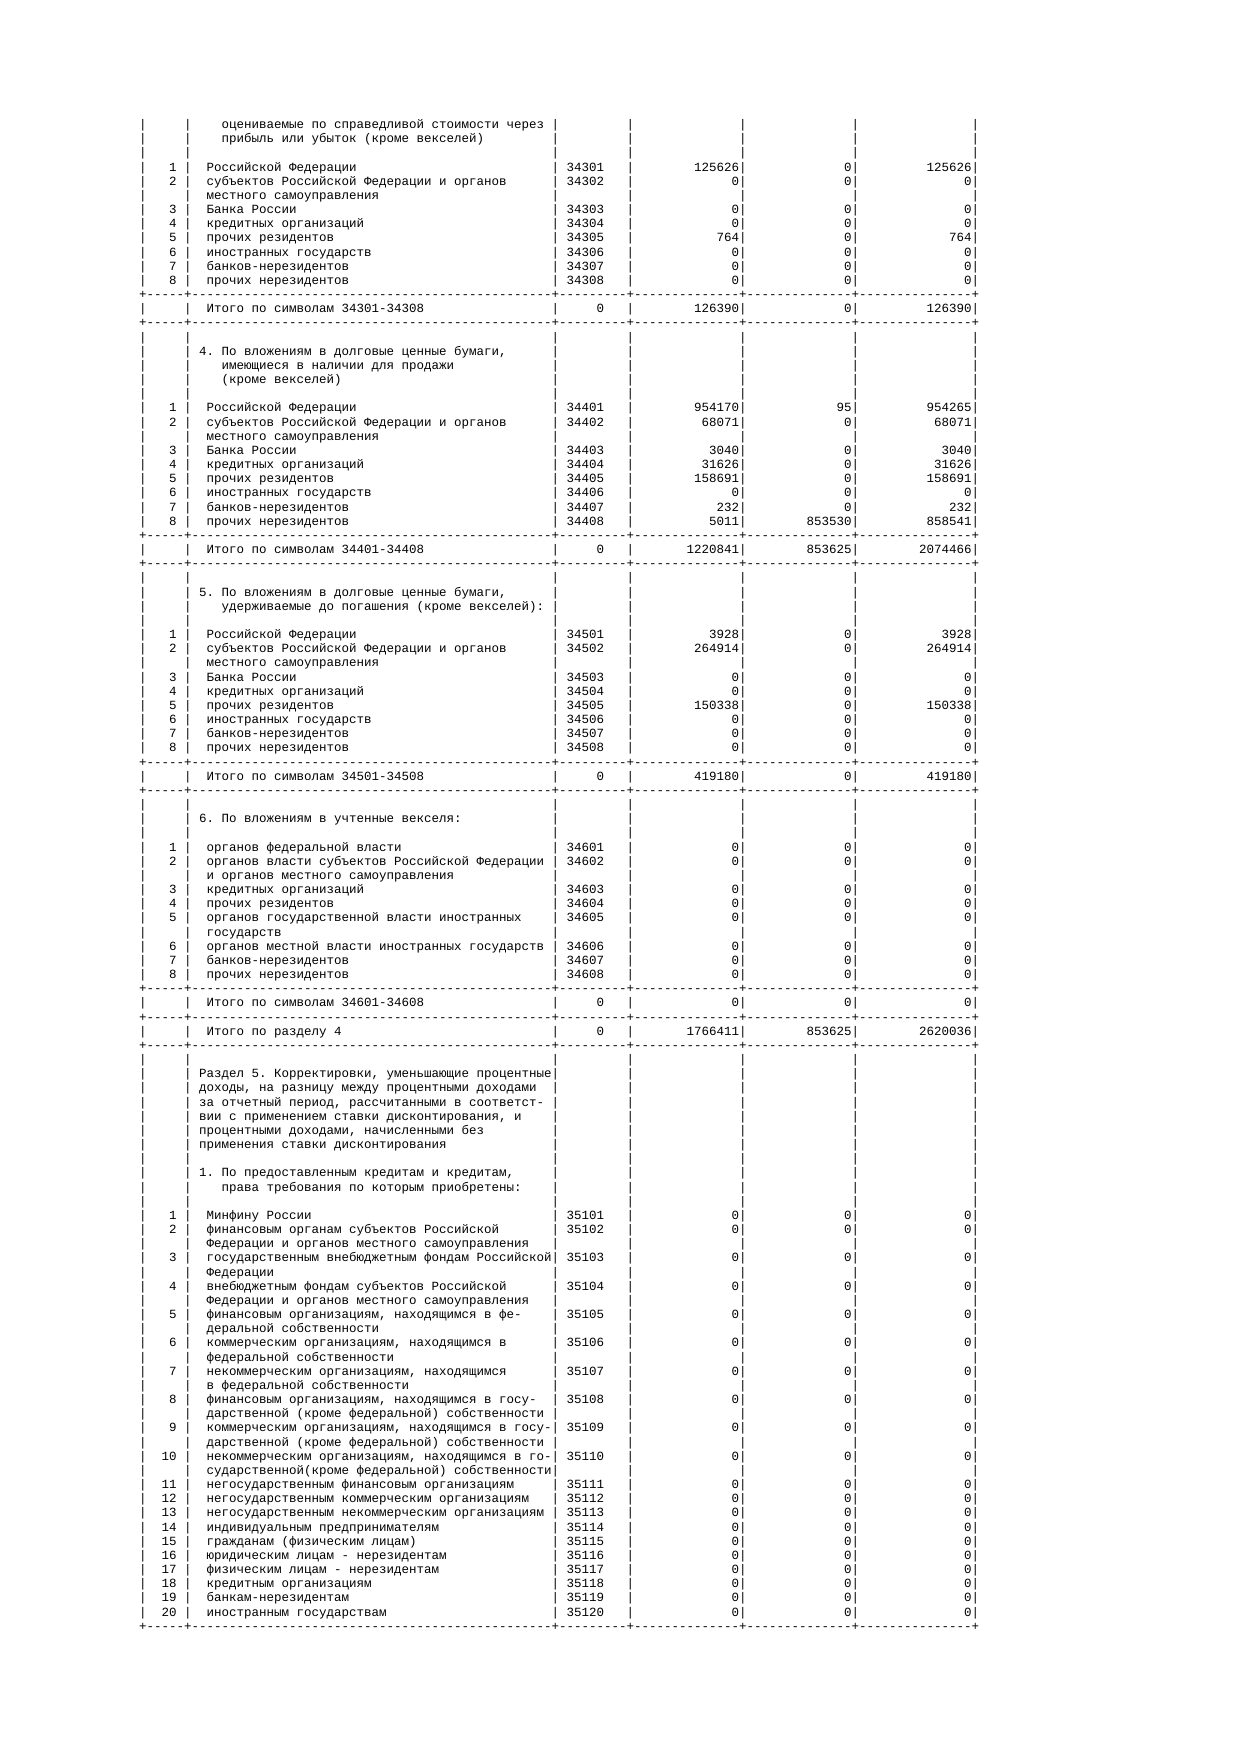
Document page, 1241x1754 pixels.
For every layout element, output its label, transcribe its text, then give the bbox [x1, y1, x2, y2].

text | 4 | кредитных организаций | 34504 | 0| 0| 0| [139, 685, 1101, 699]
text | 6 | иностранных государств | 34406 | 0| 0| 0| [139, 486, 1101, 501]
text | 1 | органов федеральной власти | 34601 | 0| 0| 0| [139, 841, 1101, 855]
text +-----+------------------------------------------------+---------+--------------+--------------+---------------+ [139, 288, 1101, 302]
text | 4 | прочих резидентов | 34604 | 0| 0| 0| [139, 897, 1101, 911]
text | 17 | физическим лицам - нерезидентам | 35117 | 0| 0| 0| [139, 1563, 1101, 1577]
text | 12 | негосударственным коммерческим организациям | 35112 | 0| 0| 0| [139, 1492, 1101, 1506]
text | | | | | | | [139, 1195, 1101, 1209]
text +-----+------------------------------------------------+---------+--------------+--------------+---------------+ [139, 1039, 1101, 1053]
text | | (кроме векселей) | | | | | [139, 373, 1101, 387]
text | 3 | Банка России | 34303 | 0| 0| 0| [139, 203, 1101, 217]
text +-----+------------------------------------------------+---------+--------------+--------------+---------------+ [139, 784, 1101, 798]
text | 8 | финансовым организациям, находящимся в госу- | 35108 | 0| 0| 0| [139, 1393, 1101, 1407]
text | | процентными доходами, начисленными без | | | | | [139, 1124, 1101, 1138]
text | | местного самоуправления | | | | | [139, 189, 1101, 203]
text | 8 | прочих нерезидентов | 34408 | 5011| 853530| 858541| [139, 515, 1101, 529]
text | 4 | кредитных организаций | 34404 | 31626| 0| 31626| [139, 458, 1101, 472]
text | | | | | | | [139, 1152, 1101, 1166]
text | 15 | гражданам (физическим лицам) | 35115 | 0| 0| 0| [139, 1535, 1101, 1549]
text | | Федерации и органов местного самоуправления | | | | | [139, 1294, 1101, 1308]
text | 3 | Банка России | 34403 | 3040| 0| 3040| [139, 444, 1101, 458]
text | | сударственной(кроме федеральной) собственности| | | | | [139, 1464, 1101, 1478]
text | | и органов местного самоуправления | | | | | [139, 869, 1101, 883]
text | 4 | внебюджетным фондам субъектов Российской | 35104 | 0| 0| 0| [139, 1280, 1101, 1294]
text | | права требования по которым приобретены: | | | | | [139, 1181, 1101, 1195]
text | 3 | государственным внебюджетным фондам Российской| 35103 | 0| 0| 0| [139, 1251, 1101, 1266]
text | | деральной собственности | | | | | [139, 1322, 1101, 1336]
text | 7 | банков-нерезидентов | 34607 | 0| 0| 0| [139, 954, 1101, 968]
text | 6 | коммерческим организациям, находящимся в | 35106 | 0| 0| 0| [139, 1336, 1101, 1351]
text | | федеральной собственности | | | | | [139, 1351, 1101, 1365]
text | | Раздел 5. Корректировки, уменьшающие процентные| | | | | [139, 1067, 1101, 1081]
text | | применения ставки дисконтирования | | | | | [139, 1138, 1101, 1152]
text | 5 | прочих резидентов | 34305 | 764| 0| 764| [139, 231, 1101, 246]
text | 3 | Банка России | 34503 | 0| 0| 0| [139, 671, 1101, 685]
text | 5 | органов государственной власти иностранных | 34605 | 0| 0| 0| [139, 911, 1101, 926]
text | | в федеральной собственности | | | | | [139, 1379, 1101, 1393]
text | 7 | банков-нерезидентов | 34407 | 232| 0| 232| [139, 501, 1101, 515]
text | | | | | | | [139, 331, 1101, 345]
text | | | | | | | [139, 1053, 1101, 1067]
text | 5 | финансовым организациям, находящимся в фе- | 35105 | 0| 0| 0| [139, 1308, 1101, 1322]
text | | Итого по разделу 4 | 0 | 1766411| 853625| 2620036| [139, 1025, 1101, 1039]
text +-----+------------------------------------------------+---------+--------------+--------------+---------------+ [139, 1011, 1101, 1025]
text | | за отчетный период, рассчитанными в соответст- | | | | | [139, 1096, 1101, 1110]
text | | местного самоуправления | | | | | [139, 656, 1101, 671]
text | 6 | иностранных государств | 34306 | 0| 0| 0| [139, 246, 1101, 260]
text | 8 | прочих нерезидентов | 34508 | 0| 0| 0| [139, 741, 1101, 756]
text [139, 1620, 1101, 1634]
text | 2 | финансовым органам субъектов Российской | 35102 | 0| 0| 0| [139, 1223, 1101, 1237]
text | | 5. По вложениям в долговые ценные бумаги, | | | | | [139, 586, 1101, 600]
text | 10 | некоммерческим организациям, находящимся в го-| 35110 | 0| 0| 0| [139, 1450, 1101, 1464]
text | | 1. По предоставленным кредитам и кредитам, | | | | | [139, 1166, 1101, 1181]
text | 6 | органов местной власти иностранных государств | 34606 | 0| 0| 0| [139, 940, 1101, 954]
text | 3 | кредитных организаций | 34603 | 0| 0| 0| [139, 883, 1101, 897]
text | | Итого по символам 34401-34408 | 0 | 1220841| 853625| 2074466| [139, 543, 1101, 557]
text | 11 | негосударственным финансовым организациям | 35111 | 0| 0| 0| [139, 1478, 1101, 1492]
text | 16 | юридическим лицам - нерезидентам | 35116 | 0| 0| 0| [139, 1549, 1101, 1563]
text | 20 | иностранным государствам | 35120 | 0| 0| 0| [139, 1606, 1101, 1620]
text | | Федерации | | | | | [139, 1266, 1101, 1280]
text | 5 | прочих резидентов | 34505 | 150338| 0| 150338| [139, 699, 1101, 713]
text | 8 | прочих нерезидентов | 34608 | 0| 0| 0| [139, 968, 1101, 982]
text | | Итого по символам 34301-34308 | 0 | 126390| 0| 126390| [139, 302, 1101, 316]
text | | 6. По вложениям в учтенные векселя: | | | | | [139, 812, 1101, 826]
text | 1 | Минфину России | 35101 | 0| 0| 0| [139, 1209, 1101, 1223]
text | | | | | | | [139, 146, 1101, 161]
text | 9 | коммерческим организациям, находящимся в госу-| 35109 | 0| 0| 0| [139, 1421, 1101, 1436]
text | | Федерации и органов местного самоуправления | | | | | [139, 1237, 1101, 1251]
text | 18 | кредитным организациям | 35118 | 0| 0| 0| [139, 1577, 1101, 1591]
text | | оцениваемые по справедливой стоимости через | | | | | [139, 118, 1101, 132]
text +-----+------------------------------------------------+---------+--------------+--------------+---------------+ [139, 557, 1101, 571]
text | | | | | | | [139, 614, 1101, 628]
text | | местного самоуправления | | | | | [139, 430, 1101, 444]
text | | доходы, на разницу между процентными доходами | | | | | [139, 1081, 1101, 1096]
text +-----+------------------------------------------------+---------+--------------+--------------+---------------+ [139, 756, 1101, 770]
text | | имеющиеся в наличии для продажи | | | | | [139, 359, 1101, 373]
text | 4 | кредитных организаций | 34304 | 0| 0| 0| [139, 217, 1101, 231]
text | 7 | банков-нерезидентов | 34507 | 0| 0| 0| [139, 727, 1101, 741]
text | | удерживаемые до погашения (кроме векселей): | | | | | [139, 600, 1101, 614]
text +-----+------------------------------------------------+---------+--------------+--------------+---------------+ [139, 529, 1101, 543]
text | | | | | | | [139, 826, 1101, 841]
text +-----+------------------------------------------------+---------+--------------+--------------+---------------+ [139, 982, 1101, 996]
text | | дарственной (кроме федеральной) собственности | | | | | [139, 1407, 1101, 1421]
text | 2 | субъектов Российской Федерации и органов | 34302 | 0| 0| 0| [139, 175, 1101, 189]
text | 2 | органов власти субъектов Российской Федерации | 34602 | 0| 0| 0| [139, 855, 1101, 869]
text +-----+------------------------------------------------+---------+--------------+--------------+---------------+ [139, 316, 1101, 331]
text | | дарственной (кроме федеральной) собственности | | | | | [139, 1436, 1101, 1450]
text | 8 | прочих нерезидентов | 34308 | 0| 0| 0| [139, 274, 1101, 288]
text | 13 | негосударственным некоммерческим организациям | 35113 | 0| 0| 0| [139, 1506, 1101, 1521]
text | 1 | Российской Федерации | 34501 | 3928| 0| 3928| [139, 628, 1101, 642]
text | | | | | | | [139, 387, 1101, 401]
text | 14 | индивидуальным предпринимателям | 35114 | 0| 0| 0| [139, 1521, 1101, 1535]
text | 7 | банков-нерезидентов | 34307 | 0| 0| 0| [139, 260, 1101, 274]
text | 2 | субъектов Российской Федерации и органов | 34502 | 264914| 0| 264914| [139, 642, 1101, 656]
text | 19 | банкам-нерезидентам | 35119 | 0| 0| 0| [139, 1591, 1101, 1606]
text | 5 | прочих резидентов | 34405 | 158691| 0| 158691| [139, 472, 1101, 486]
text | 6 | иностранных государств | 34506 | 0| 0| 0| [139, 713, 1101, 727]
text | | | | | | | [139, 798, 1101, 812]
text | | 4. По вложениям в долговые ценные бумаги, | | | | | [139, 345, 1101, 359]
text | | Итого по символам 34601-34608 | 0 | 0| 0| 0| [139, 996, 1101, 1011]
text | | | | | | | [139, 571, 1101, 586]
text | 1 | Российской Федерации | 34401 | 954170| 95| 954265| [139, 401, 1101, 416]
text | 2 | субъектов Российской Федерации и органов | 34402 | 68071| 0| 68071| [139, 416, 1101, 430]
text | | вии с применением ставки дисконтирования, и | | | | | [139, 1110, 1101, 1124]
text | 1 | Российской Федерации | 34301 | 125626| 0| 125626| [139, 161, 1101, 175]
text | | государств | | | | | [139, 926, 1101, 940]
text | | прибыль или убыток (кроме векселей) | | | | | [139, 132, 1101, 146]
text | 7 | некоммерческим организациям, находящимся | 35107 | 0| 0| 0| [139, 1365, 1101, 1379]
text | | Итого по символам 34501-34508 | 0 | 419180| 0| 419180| [139, 770, 1101, 784]
